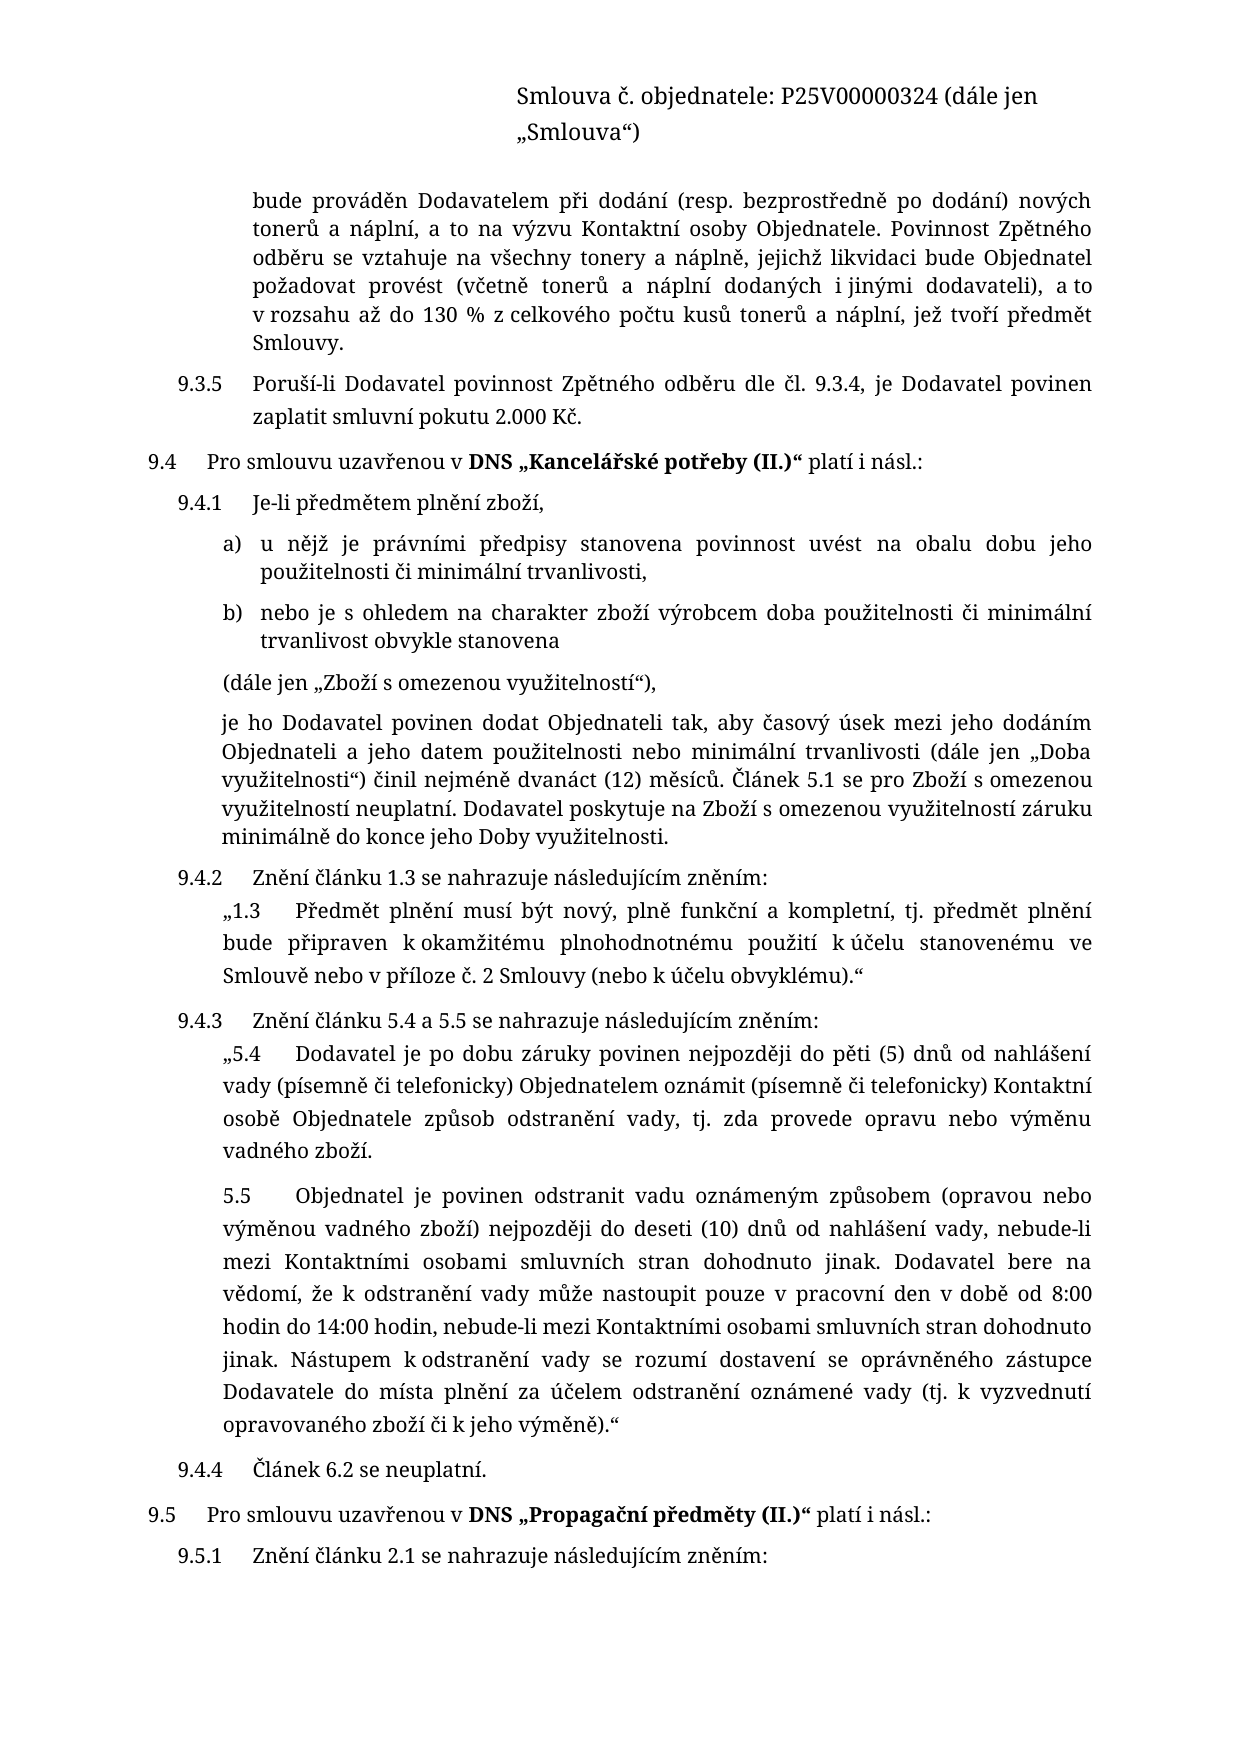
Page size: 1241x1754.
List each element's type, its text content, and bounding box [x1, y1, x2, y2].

list Článek 6.2 se neuplatní. [177, 1455, 1093, 1483]
list Poruší-li Dodavatel povinnost Zpětného odběru dle čl. 9.3.4, je Dodavatel povinen zaplatit smluvní pokutu 2.000 Kč. [177, 369, 1093, 430]
list u nějž je právními předpisy stanovena povinnost uvést na obalu dobu jeho použitelnosti či minimální trvanlivosti, [223, 529, 1093, 586]
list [177, 186, 1093, 357]
list Pro smlouvu uzavřenou v DNS „Propagační předměty (II.)“ platí i násl.: [148, 1500, 1093, 1528]
text (dále jen „Zboží s omezenou využitelností“), [223, 668, 1093, 696]
list „1.3 Předmět plnění musí být nový, plně funkční a kompletní, tj. předmět plnění bude připraven k okamžitému plnohodnotnému použití k účelu stanovenému ve Smlouvě nebo v příloze č. 2 Smlouvy (nebo k účelu obvyklému).“ [223, 896, 1093, 989]
list 5.5 Objednatel je povinen odstranit vadu oznámeným způsobem (opravou nebo výměnou vadného zboží) nejpozději do deseti (10) dnů od nahlášení vady, nebude-li mezi Kontaktními osobami smluvních stran dohodnuto jinak. Dodavatel bere na vědomí, že k odstranění vady může nastoupit pouze v pracovní den v době od 8:00 hodin do 14:00 hodin, nebude-li mezi Kontaktními osobami smluvních stran dohodnuto jinak. Nástupem k odstranění vady se rozumí dostavení se oprávněného zástupce Dodavatele do místa plnění za účelem odstranění oznámené vady (tj. k vyzvednutí opravovaného zboží či k jeho výměně).“ [223, 1182, 1093, 1438]
list Znění článku 2.1 se nahrazuje následujícím zněním: [177, 1541, 1093, 1569]
list Znění článku 1.3 se nahrazuje následujícím zněním: [177, 863, 1093, 892]
list Pro smlouvu uzavřenou v DNS „Kancelářské potřeby (II.)“ platí i násl.: [148, 447, 1093, 475]
list „5.4 Dodavatel je po dobu záruky povinen nejpozději do pěti (5) dnů od nahlášení vady (písemně či telefonicky) Objednatelem oznámit (písemně či telefonicky) Kontaktní osobě Objednatele způsob odstranění vady, tj. zda provede opravu nebo výměnu vadného zboží. [223, 1039, 1093, 1165]
list Znění článku 5.4 a 5.5 se nahrazuje následujícím zněním: [177, 1006, 1093, 1034]
list Je-li předmětem plnění zboží, [177, 488, 1093, 516]
list nebo je s ohledem na charakter zboží výrobcem doba použitelnosti či minimální trvanlivost obvykle stanovena [223, 598, 1093, 655]
text je ho Dodavatel povinen dodat Objednateli tak, aby časový úsek mezi jeho dodáním Objednateli a jeho datem použitelnosti nebo minimální trvanlivosti (dále jen „Doba využitelnosti“) činil nejméně dvanáct (12) měsíců. Článek 5.1 se pro Zboží s omezenou využitelností neuplatní. Dodavatel poskytuje na Zboží s omezenou využitelností záruku minimálně do konce jeho Doby využitelnosti. [221, 708, 1093, 851]
